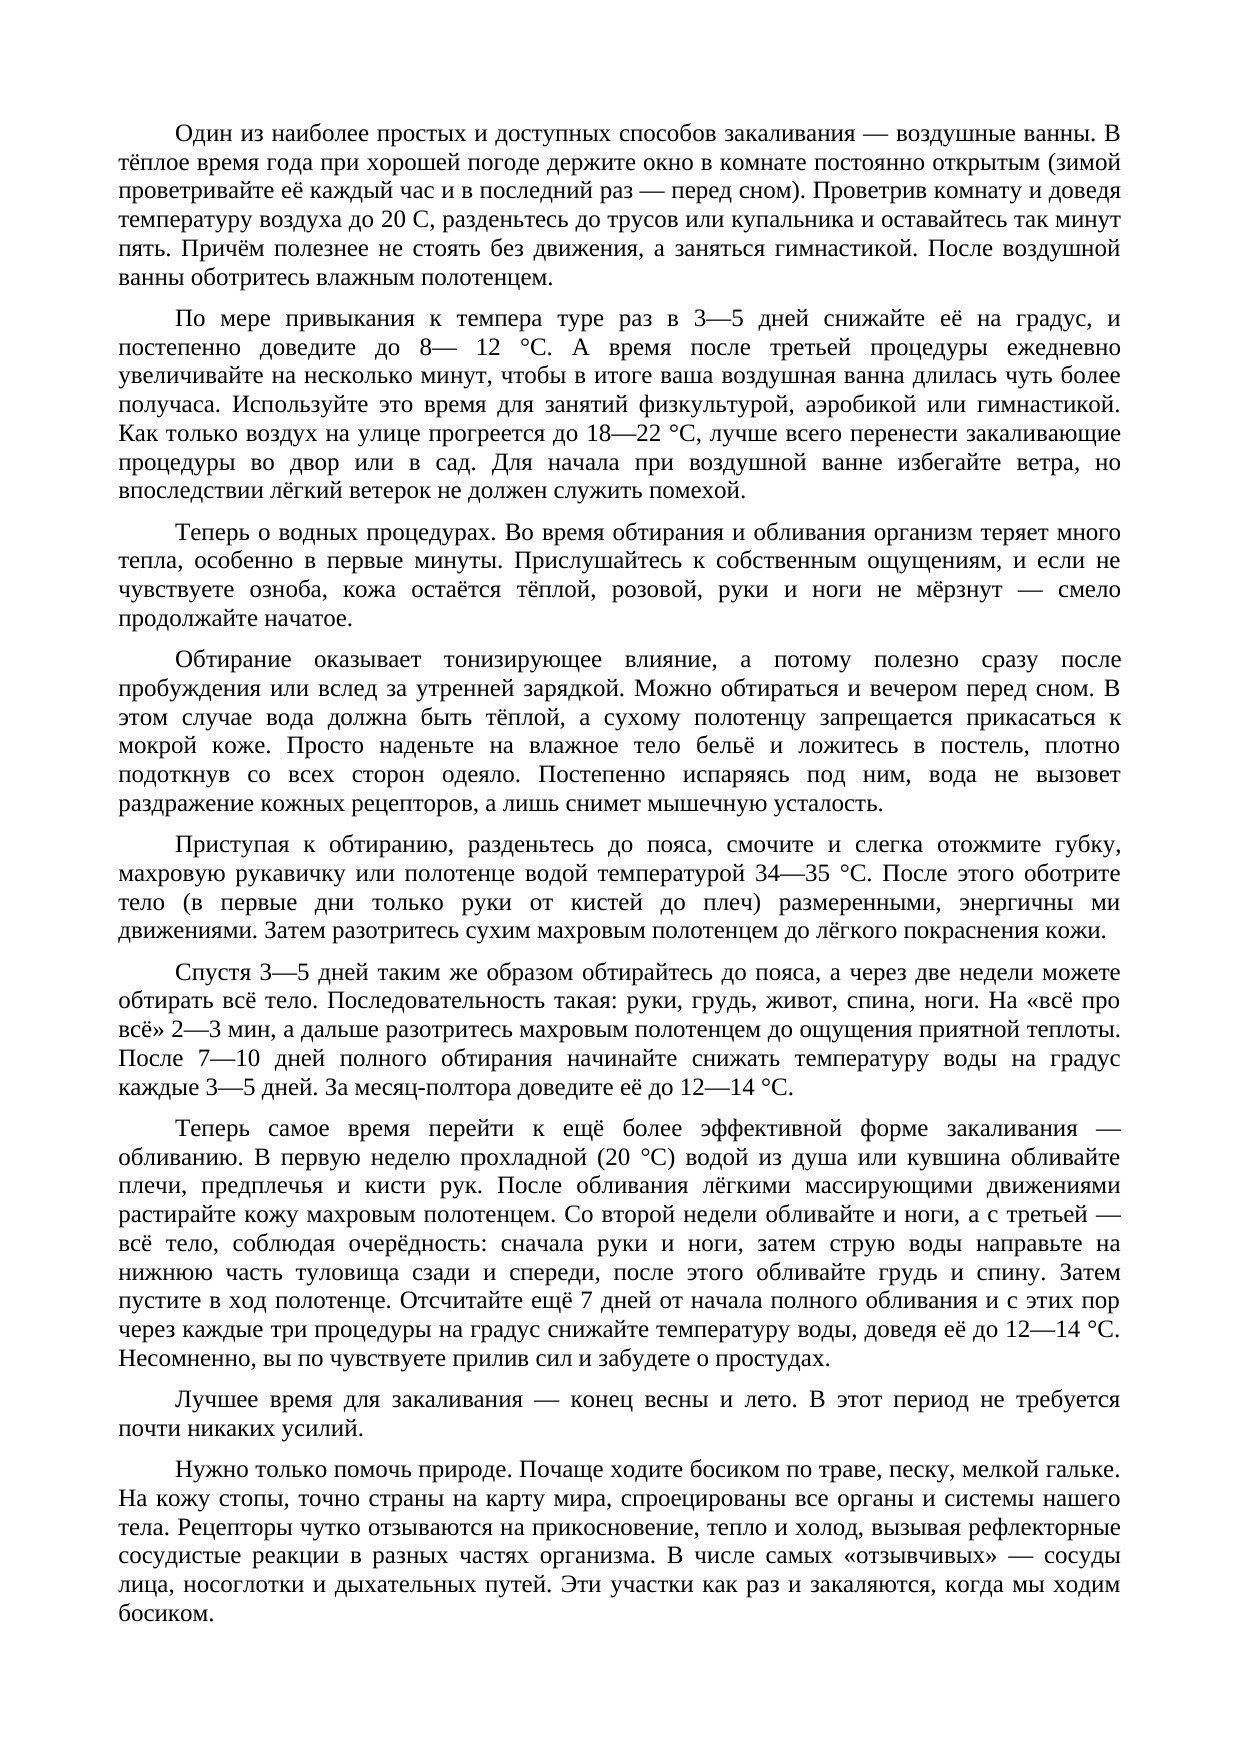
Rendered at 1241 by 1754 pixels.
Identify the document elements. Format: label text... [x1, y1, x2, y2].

text Обтирание оказывает тонизирующее влияние, а потому полезно сразу после пробуждения или вслед за утренней зарядкой. Можно обтираться и вечером перед сном. В этом случае вода должна быть тёплой, а сухому полотенцу запрещается прикасаться к мокрой коже. Просто наденьте на влажное тело бельё и ложитесь в постель, плотно подоткнув со всех сторон одеяло. Постепенно испаряясь под ним, вода не вызовет раздражение кожных рецепторов, а лишь снимет мышечную усталость. [118, 644, 1122, 817]
text По мере привыкания к темпера туре раз в 3—5 дней снижайте её на градус, и постепенно доведите до 8— 12 °С. А время после третьей процедуры ежедневно увеличивайте на несколько минут, чтобы в итоге ваша воздушная ванна длилась чуть более получаса. Используйте это время для занятий физкультурой, аэробикой или гимнастикой. Как только воздух на улице прогреется до 18—22 °С, лучше всего перенести закаливающие процедуры во двор или в сад. Для начала при воздушной ванне избегайте ветра, но впоследствии лёгкий ветерок не должен служить помехой. [118, 303, 1122, 504]
text Нужно только помочь природе. Почаще ходите босиком по траве, песку, мелкой гальке. На кожу стопы, точно страны на карту мира, спроецированы все органы и системы нашего тела. Рецепторы чутко отзываются на прикосновение, тепло и холод, вызывая рефлекторные сосудистые реакции в разных частях организма. В числе самых «отзывчивых» — сосуды лица, носоглотки и дыхательных путей. Эти участки как раз и закаляются, когда мы ходим босиком. [118, 1454, 1122, 1627]
text Теперь самое время перейти к ещё более эффективной форме закаливания — обливанию. В первую неделю прохладной (20 °С) водой из душа или кувшина обливайте плечи, предплечья и кисти рук. После обливания лёгкими массирующими движениями растирайте кожу махровым полотенцем. Со второй недели обливайте и ноги, а с третьей — всё тело, соблюдая очерёдность: сначала руки и ноги, затем струю воды направьте на нижнюю часть туловища сзади и спереди, после этого обливайте грудь и спину. Затем пустите в ход полотенце. Отсчитайте ещё 7 дней от начала полного обливания и с этих пор через каждые три процедуры на градус снижайте температуру воды, доведя её до 12—14 °С. Несомненно, вы по чувствуете прилив сил и забудете о простудах. [118, 1113, 1122, 1372]
text Приступая к обтиранию, разденьтесь до пояса, смочите и слегка отожмите губку, махровую рукавичку или полотенце водой температурой 34—35 °С. После этого оботрите тело (в первые дни только руки от кистей до плеч) размеренными, энергичны ми движениями. Затем разотритесь сухим махровым полотенцем до лёгкого покраснения кожи. [118, 829, 1122, 944]
text Спустя 3—5 дней таким же образом обтирайтесь до пояса, а через две недели можете обтирать всё тело. Последовательность такая: руки, грудь, живот, спина, ноги. На «всё про всё» 2—3 мин, а дальше разотритесь махровым полотенцем до ощущения приятной теплоты. После 7—10 дней полного обтирания начинайте снижать температуру воды на градус каждые 3—5 дней. За месяц-полтора доведите её до 12—14 °С. [118, 957, 1122, 1101]
text Теперь о водных процедурах. Во время обтирания и обливания организм теряет много тепла, особенно в первые минуты. Прислушайтесь к собственным ощущениям, и если не чувствуете озноба, кожа остаётся тёплой, розовой, руки и ноги не мёрзнут — смело продолжайте начатое. [118, 517, 1122, 632]
text Лучшее время для закаливания — конец весны и лето. В этот период не требуется почти никаких усилий. [118, 1384, 1122, 1442]
text Один из наиболее простых и доступных способов закаливания — воздушные ванны. В тёплое время года при хорошей погоде держите окно в комнате постоянно открытым (зимой проветривайте её каждый час и в последний раз — перед сном). Проветрив комнату и доведя температуру воздуха до 20 С, разденьтесь до трусов или купальника и оставайтесь так минут пять. Причём полезнее не стоять без движения, а заняться гимнастикой. После воздушной ванны оботритесь влажным полотенцем. [118, 118, 1122, 291]
